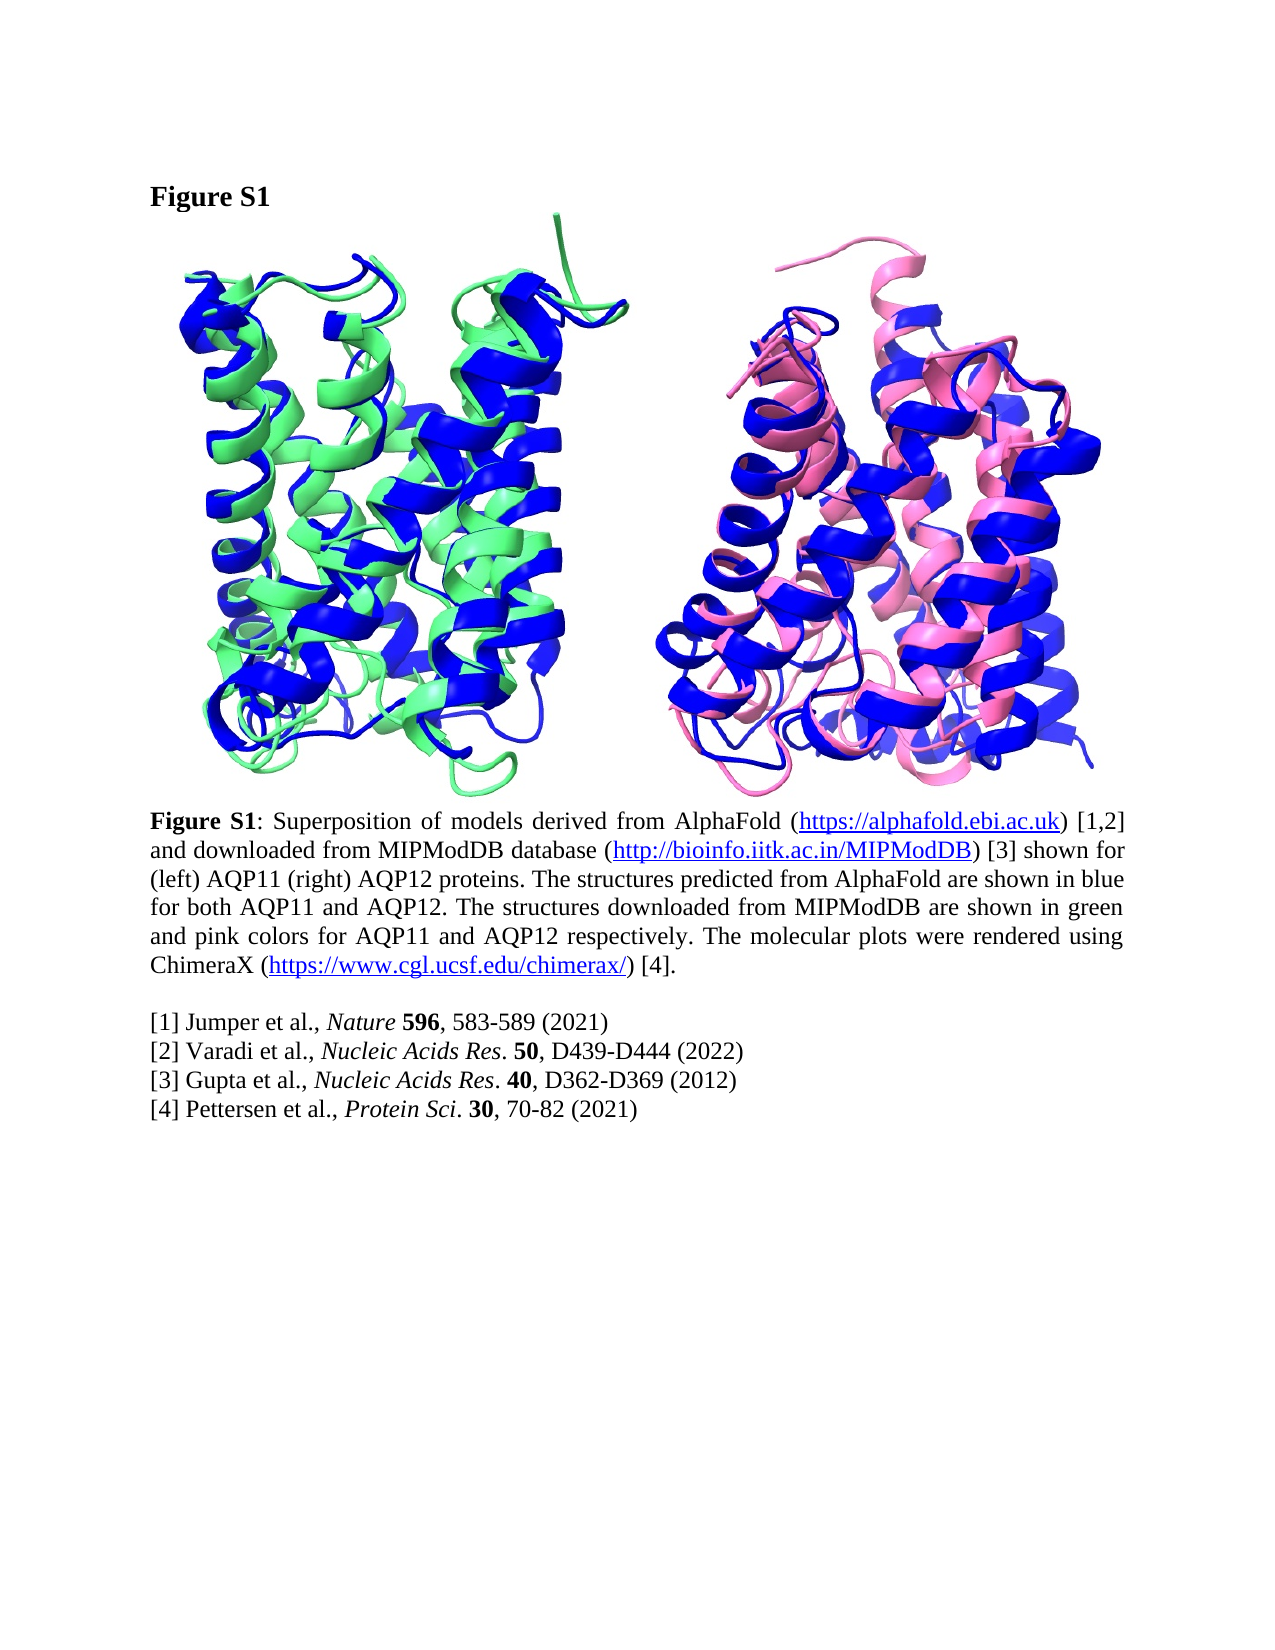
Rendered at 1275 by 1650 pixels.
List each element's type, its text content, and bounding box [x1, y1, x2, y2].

text [3] Gupta et al., Nucleic Acids Res. 40, D362-D369 (2012) [150, 1065, 1125, 1094]
text Figure S1: Superposition of models derived from AlphaFold (https://alphafold.ebi.ac.uk) [1,2] and downloaded from MIPModDB database (http://bioinfo.iitk.ac.in/MIPModDB) [3] shown for (left) AQP11 (right) AQP12 proteins. The structures predicted from AlphaFold are shown in blue for both AQP11 and AQP12. The structures downloaded from MIPModDB are shown in green and pink colors for AQP11 and AQP12 respectively. The molecular plots were rendered using ChimeraX (https://www.cgl.ucsf.edu/chimerax/) [4]. [150, 806, 1125, 979]
text [2] Varadi et al., Nucleic Acids Res. 50, D439-D444 (2022) [150, 1036, 1125, 1065]
text Figure S1 [150, 179, 1125, 212]
picture [150, 212, 638, 807]
text [1] Jumper et al., Nature 596, 583-589 (2021) [150, 1007, 1125, 1036]
text [4] Pettersen et al., Protein Sci. 30, 70-82 (2021) [150, 1094, 1125, 1122]
picture [643, 229, 1114, 807]
